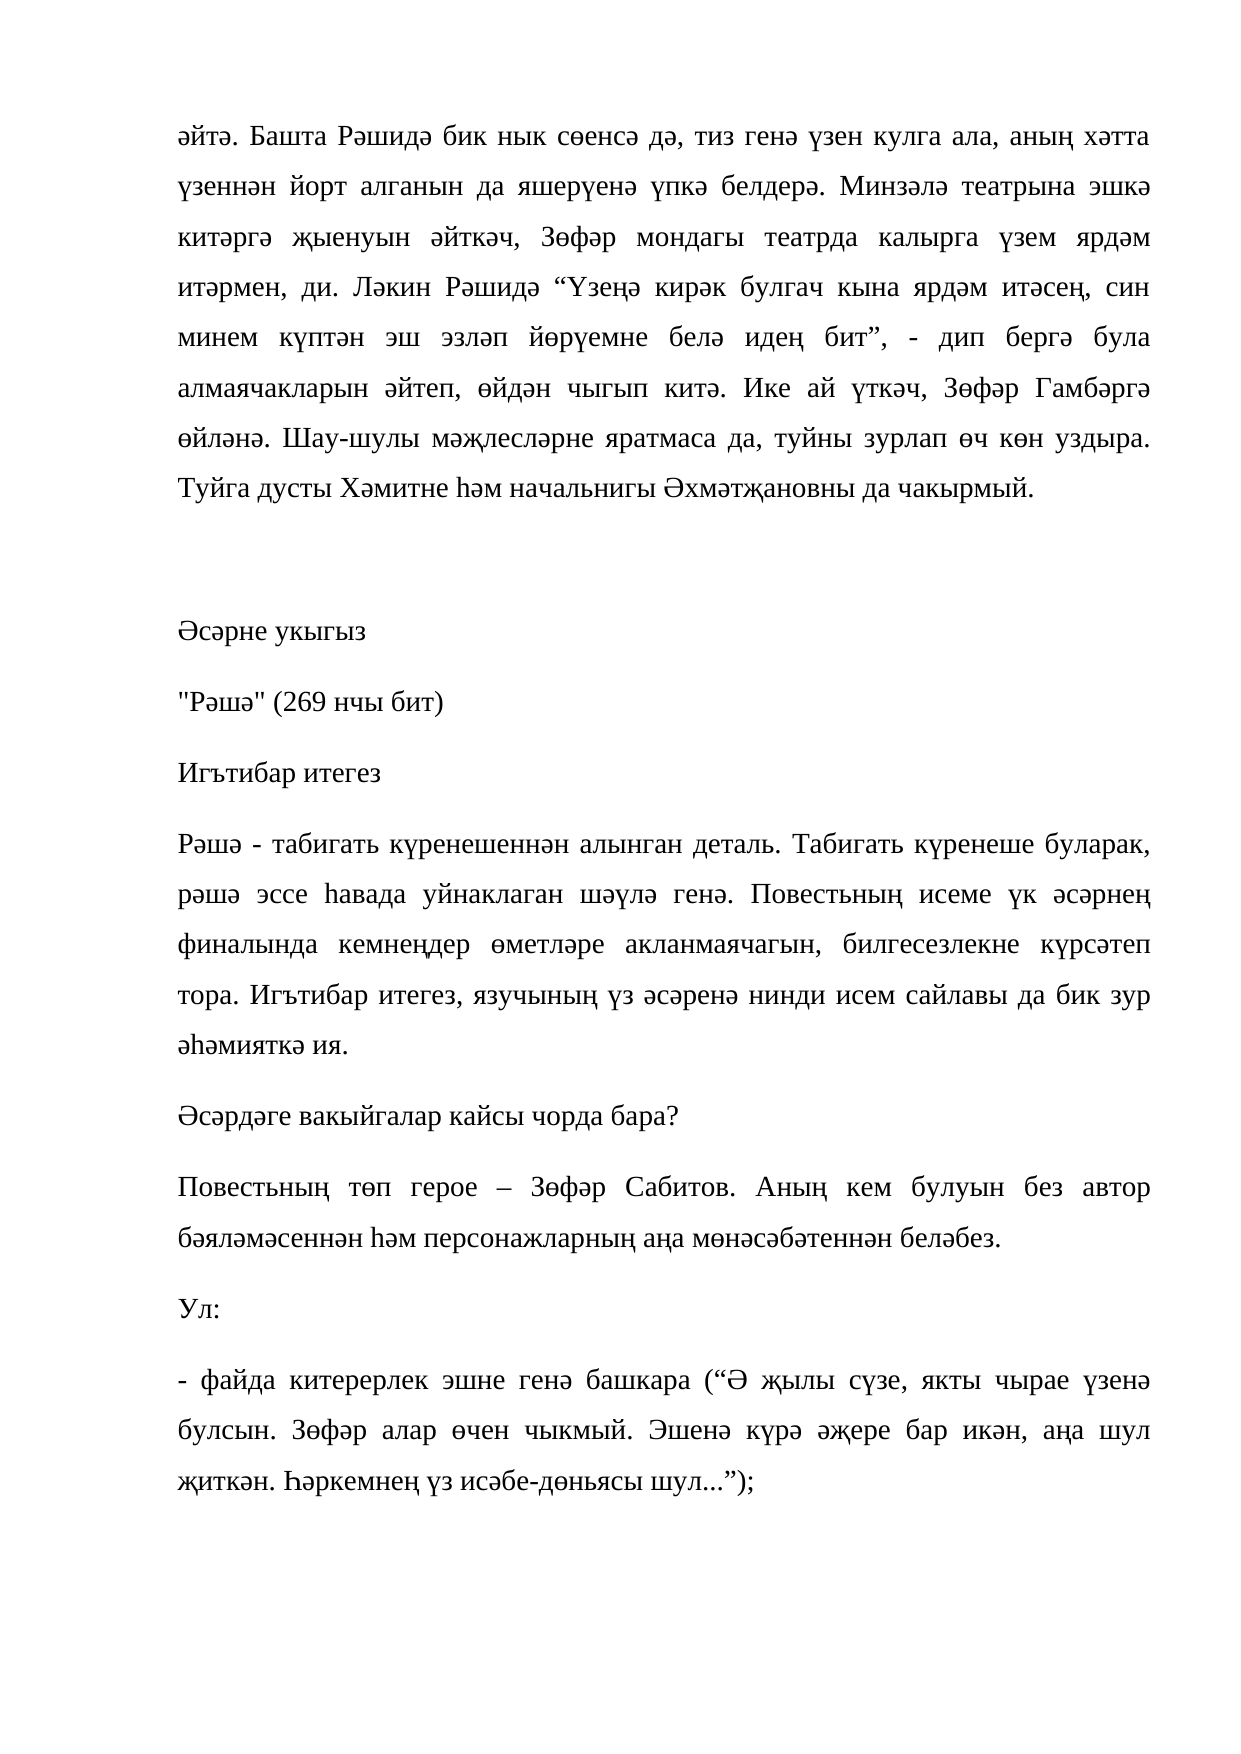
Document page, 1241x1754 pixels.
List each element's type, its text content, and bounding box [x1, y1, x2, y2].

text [177, 118, 1152, 504]
text "Рәшә" (269 нчы бит) [177, 684, 1152, 717]
text Ул: [177, 1291, 1152, 1324]
text Әсәрдәге вакыйгалар кайсы чорда бара? [177, 1098, 1152, 1132]
text Повестьның төп герое – Зөфәр Сабитов. Аның кем булуын без автор бәяләмәсеннән һәм персонажларның аңа мөнәсәбәтеннән беләбез. [177, 1169, 1152, 1253]
text - файда китерерлек эшне генә башкара (“Ә җылы сүзе, якты чырае үзенә булсын. Зөфәр алар өчен чыкмый. Эшенә күрә әҗере бар икән, аңа шул җиткән. Һәркемнең үз исәбе-дөньясы шул...”); [177, 1362, 1152, 1496]
text Әсәрне укыгыз [177, 613, 1152, 646]
text Рәшә - табигать күренешеннән алынган деталь. Табигать күренеше буларак, рәшә эссе һавада уйнаклаган шәүлә генә. Повестьның исеме үк әсәрнең финалында кемнеңдер өметләре акланмаячагын, билгесезлекне күрсәтеп тора. Игътибар итегез, язучының үз әсәренә нинди исем сайлавы да бик зур әһәмияткә ия. [177, 826, 1152, 1061]
text Игътибар итегез [177, 755, 1152, 788]
